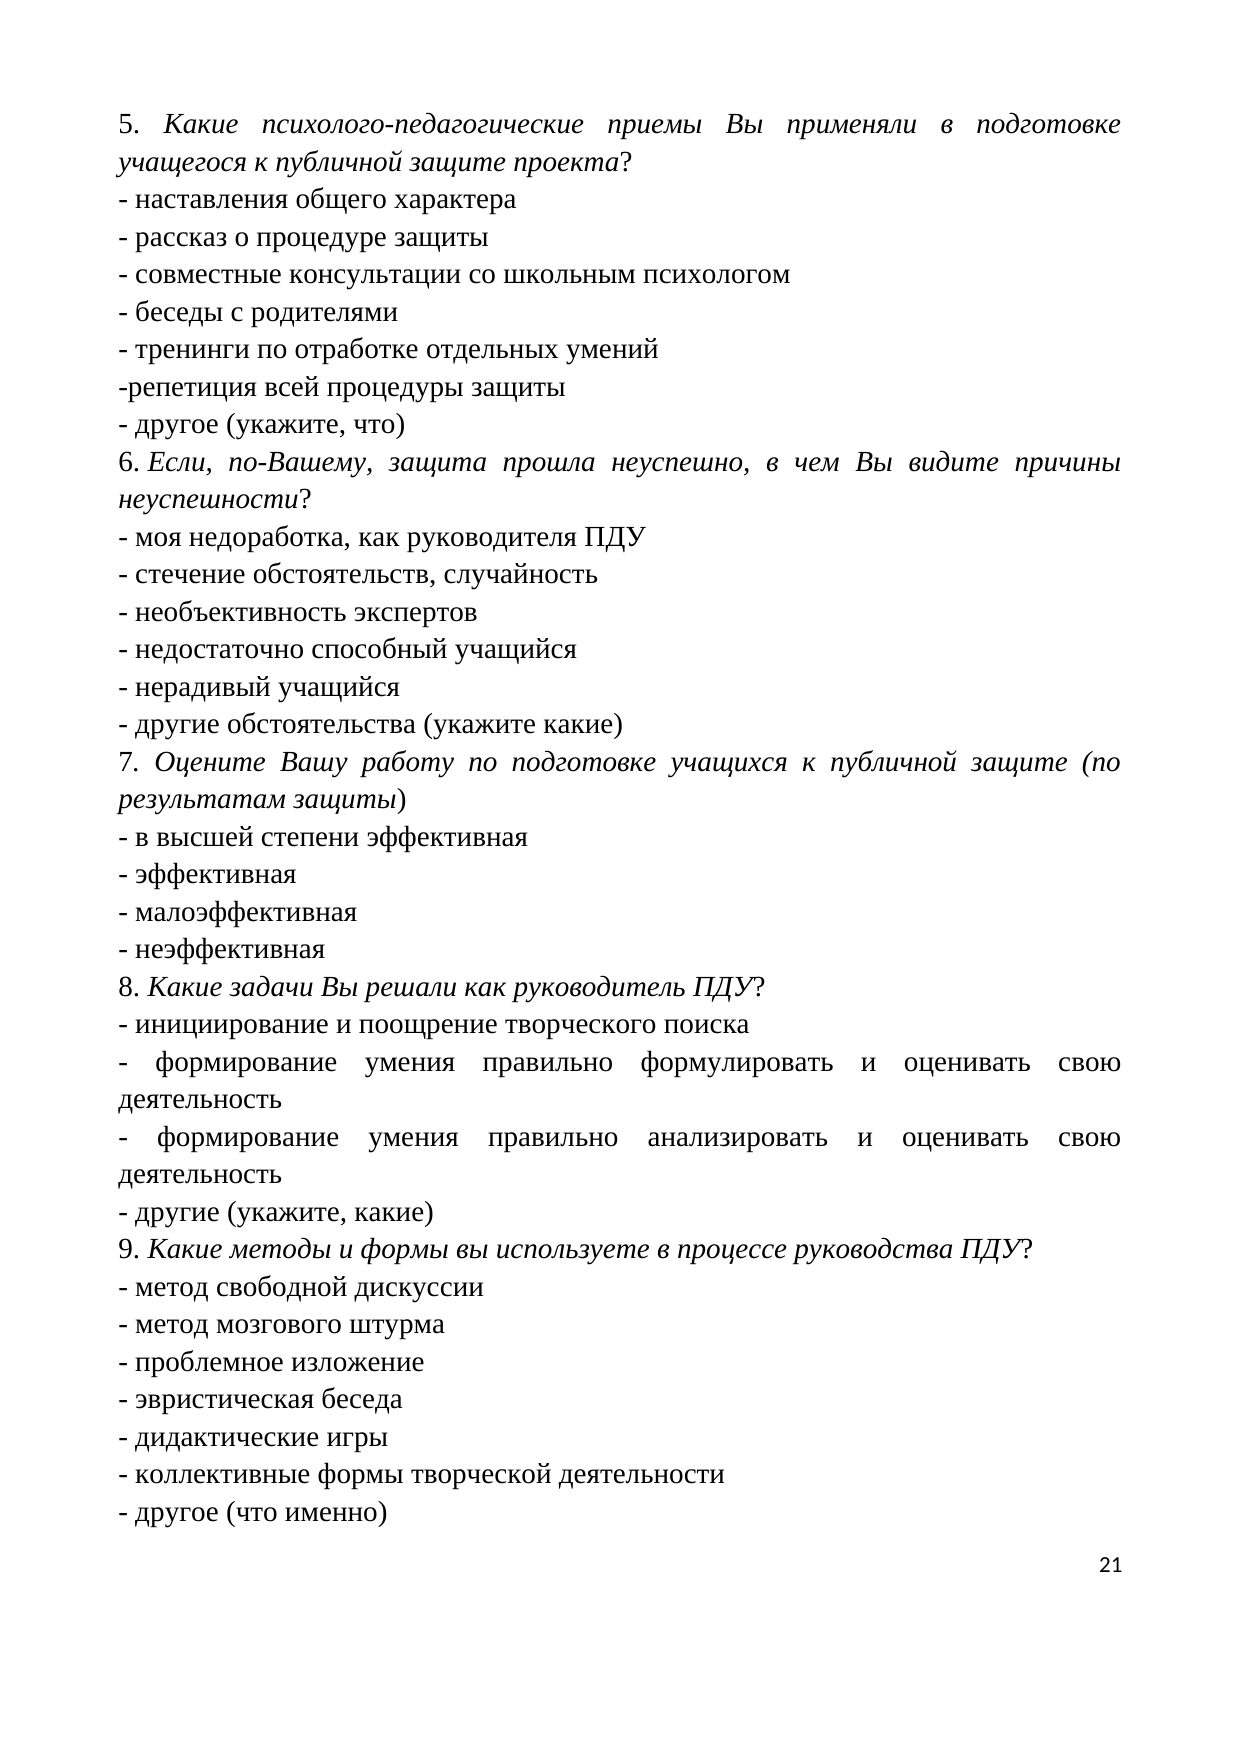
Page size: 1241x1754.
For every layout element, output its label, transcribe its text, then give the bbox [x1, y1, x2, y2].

text - стечение обстоятельств, случайность [118, 553, 1122, 591]
text 5. Какие психолого-педагогические приемы Вы применяли в подготовке учащегося к публичной защите проекта? [118, 103, 1122, 178]
text - эвристическая беседа [118, 1378, 1122, 1416]
text - метод мозгового штурма [118, 1303, 1122, 1341]
text - формирование умения правильно формулировать и оценивать свою деятельность [118, 1041, 1122, 1116]
text - нерадивый учащийся [118, 666, 1122, 703]
text - в высшей степени эффективная [118, 816, 1122, 853]
text - эффективная [118, 853, 1122, 891]
text - инициирование и поощрение творческого поиска [118, 1003, 1122, 1041]
text - другие (укажите, какие) [118, 1191, 1122, 1228]
text - моя недоработка, как руководителя ПДУ [118, 516, 1122, 553]
text - тренинги по отработке отдельных умений [118, 328, 1122, 366]
text - проблемное изложение [118, 1341, 1122, 1378]
text - другое (укажите, что) [118, 403, 1122, 441]
text - другое (что именно) [118, 1491, 1122, 1528]
text - беседы с родителями [118, 291, 1122, 328]
text - метод свободной дискуссии [118, 1266, 1122, 1303]
text - дидактические игры [118, 1416, 1122, 1453]
text - коллективные формы творческой деятельности [118, 1453, 1122, 1491]
text 8. Какие задачи Вы решали как руководитель ПДУ? [118, 966, 1122, 1003]
text - рассказ о процедуре защиты [118, 216, 1122, 253]
text - малоэффективная [118, 891, 1122, 928]
text - другие обстоятельства (укажите какие) [118, 703, 1122, 741]
text -репетиция всей процедуры защиты [118, 366, 1122, 403]
text 6. Если, по-Вашему, защита прошла неуспешно, в чем Вы видите причины неуспешности? [118, 441, 1122, 516]
text 9. Какие методы и формы вы используете в процессе руководства ПДУ? [118, 1228, 1122, 1266]
text - наставления общего характера [118, 178, 1122, 216]
text - необъективность экспертов [118, 591, 1122, 628]
text - недостаточно способный учащийся [118, 628, 1122, 666]
text - формирование умения правильно анализировать и оценивать свою деятельность [118, 1116, 1122, 1191]
text 7. Оцените Вашу работу по подготовке учащихся к публичной защите (по результатам защиты) [118, 741, 1122, 816]
text - неэффективная [118, 928, 1122, 966]
text - совместные консультации со школьным психологом [118, 253, 1122, 291]
